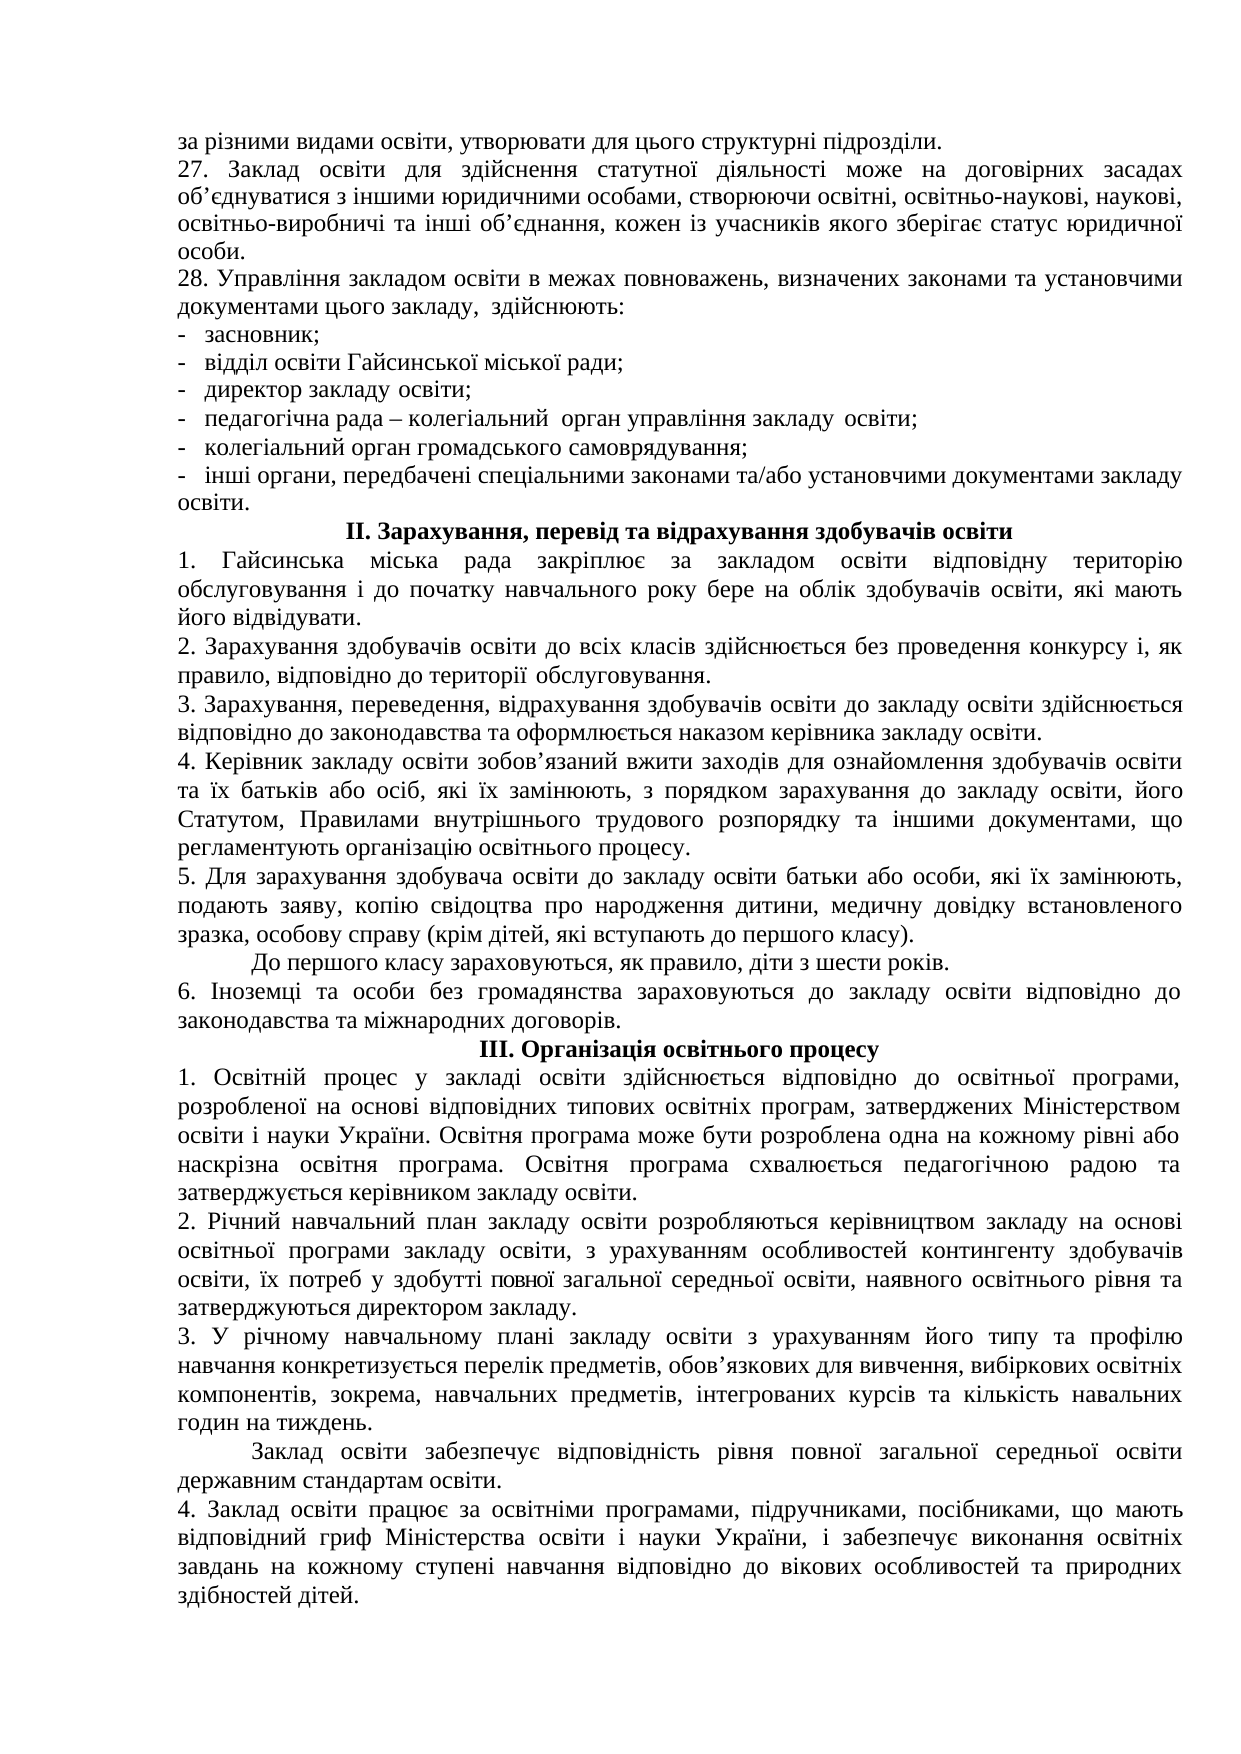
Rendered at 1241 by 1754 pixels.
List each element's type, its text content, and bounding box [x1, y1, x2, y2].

text До першого класу зараховуються, як правило, діти з шести років. [177, 947, 1181, 976]
list 5. Для зарахування здобувача освіти до закладу освіти батьки або особи, які їх замінюють, подають заяву, копію свідоцтва про народження дитини, медичну довідку встановленого зразка, особову справу (крім дітей, які вступають до першого класу). [177, 861, 1183, 947]
list 3. У річному навчальному плані закладу освіти з урахуванням його типу та профілю навчання конкретизується перелік предметів, обов’язкових для вивчення, вибіркових освітніх компонентів, зокрема, навчальних предметів, інтегрованих курсів та кількість навальних годин на тиждень. [177, 1321, 1183, 1436]
list директор закладу освіти; [177, 376, 1163, 403]
list 6. Іноземці та особи без громадянства зараховуються до закладу освіти відповідно до законодавства та міжнародних договорів. [177, 976, 1181, 1034]
list засновник; [177, 320, 1181, 348]
list відділ освіти Гайсинської міської ради; [177, 348, 1181, 376]
list колегіальний орган громадського самоврядування; [177, 432, 1181, 461]
list 2. Зарахування здобувачів освіти до всіх класів здійснюється без проведення конкурсу i, як правило, відповідно до території обслуговування. [177, 631, 1183, 689]
text ІІ. Зарахування, перевід та відрахування здобувачів освіти [177, 516, 1181, 545]
list 3. Зарахування, переведення, відрахування здобувачів освіти до закладу освіти здійснюється відповідно до законодавства та оформлюється наказом керівника закладу освіти. [177, 689, 1183, 746]
text Заклад освіти забезпечує відповідність рівня повної загальної середньої освіти державним стандартам освіти. [177, 1436, 1183, 1494]
list інші органи, передбачені спеціальними законами та/або установчими документами закладу освіти. [177, 461, 1183, 516]
text ІІІ. Організація освітнього процесу [177, 1034, 1181, 1062]
list 2. Річний навчальний план закладу освіти розробляються керівництвом закладу на основі освітньої програми закладу освіти, з урахуванням особливостей контингенту здобувачів освіти, їх потреб у здобутті повної загальної середньої освіти, наявного освітнього рівня та затверджуються директором закладу. [177, 1206, 1183, 1321]
list 1. Освітній процес у закладі освіти здійснюється відповідно до освітньої програми, розробленої на основі відповідних типових освітніх програм, затверджених Міністерством освіти і науки України. Освітня програма може бути розроблена одна на кожному рівні або наскрізна освітня програма. Освітня програма схвалюється педагогічною радою та затверджується керівником закладу освіти. [177, 1062, 1181, 1206]
list 4. Керівник закладу освіти зобов’язаний вжити заходів для ознайомлення здобувачів освіти та їх батьків або осіб, які їх замінюють, з порядком зарахування до закладу освіти, його Статутом, Правилами внутрішнього трудового розпорядку та іншими документами, що регламентують організацію освітнього процесу. [177, 746, 1183, 861]
list 27. Заклад освіти для здійснення статутної діяльності може на договірних засадах об’єднуватися з іншими юридичними особами, створюючи освітні, освітньо-наукові, наукові, освітньо-виробничі та інші об’єднання, кожен із учасників якого зберігає статус юридичної особи. [177, 155, 1183, 265]
list педагогічна рада – колегіальний орган управління закладу освіти; [177, 403, 1181, 432]
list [177, 128, 1183, 155]
list 28. Управління закладом освіти в межах повноважень, визначених законами та установчими документами цього закладу, здійснюють: [177, 265, 1183, 320]
list 1. Гайсинська міська рада закріплює за закладом освіти відповідну територію обслуговування i до початку навчального року бере на облік здобувачів освіти, які мають його відвідувати. [177, 545, 1183, 631]
list 4. Заклад освіти працює за освітніми програмами, підручниками, посібниками, що мають відповідний гриф Міністерства освіти і науки України, i забезпечує виконання освітніх завдань на кожному ступені навчання відповідно до вікових особливостей та природних здібностей дітей. [177, 1494, 1183, 1609]
